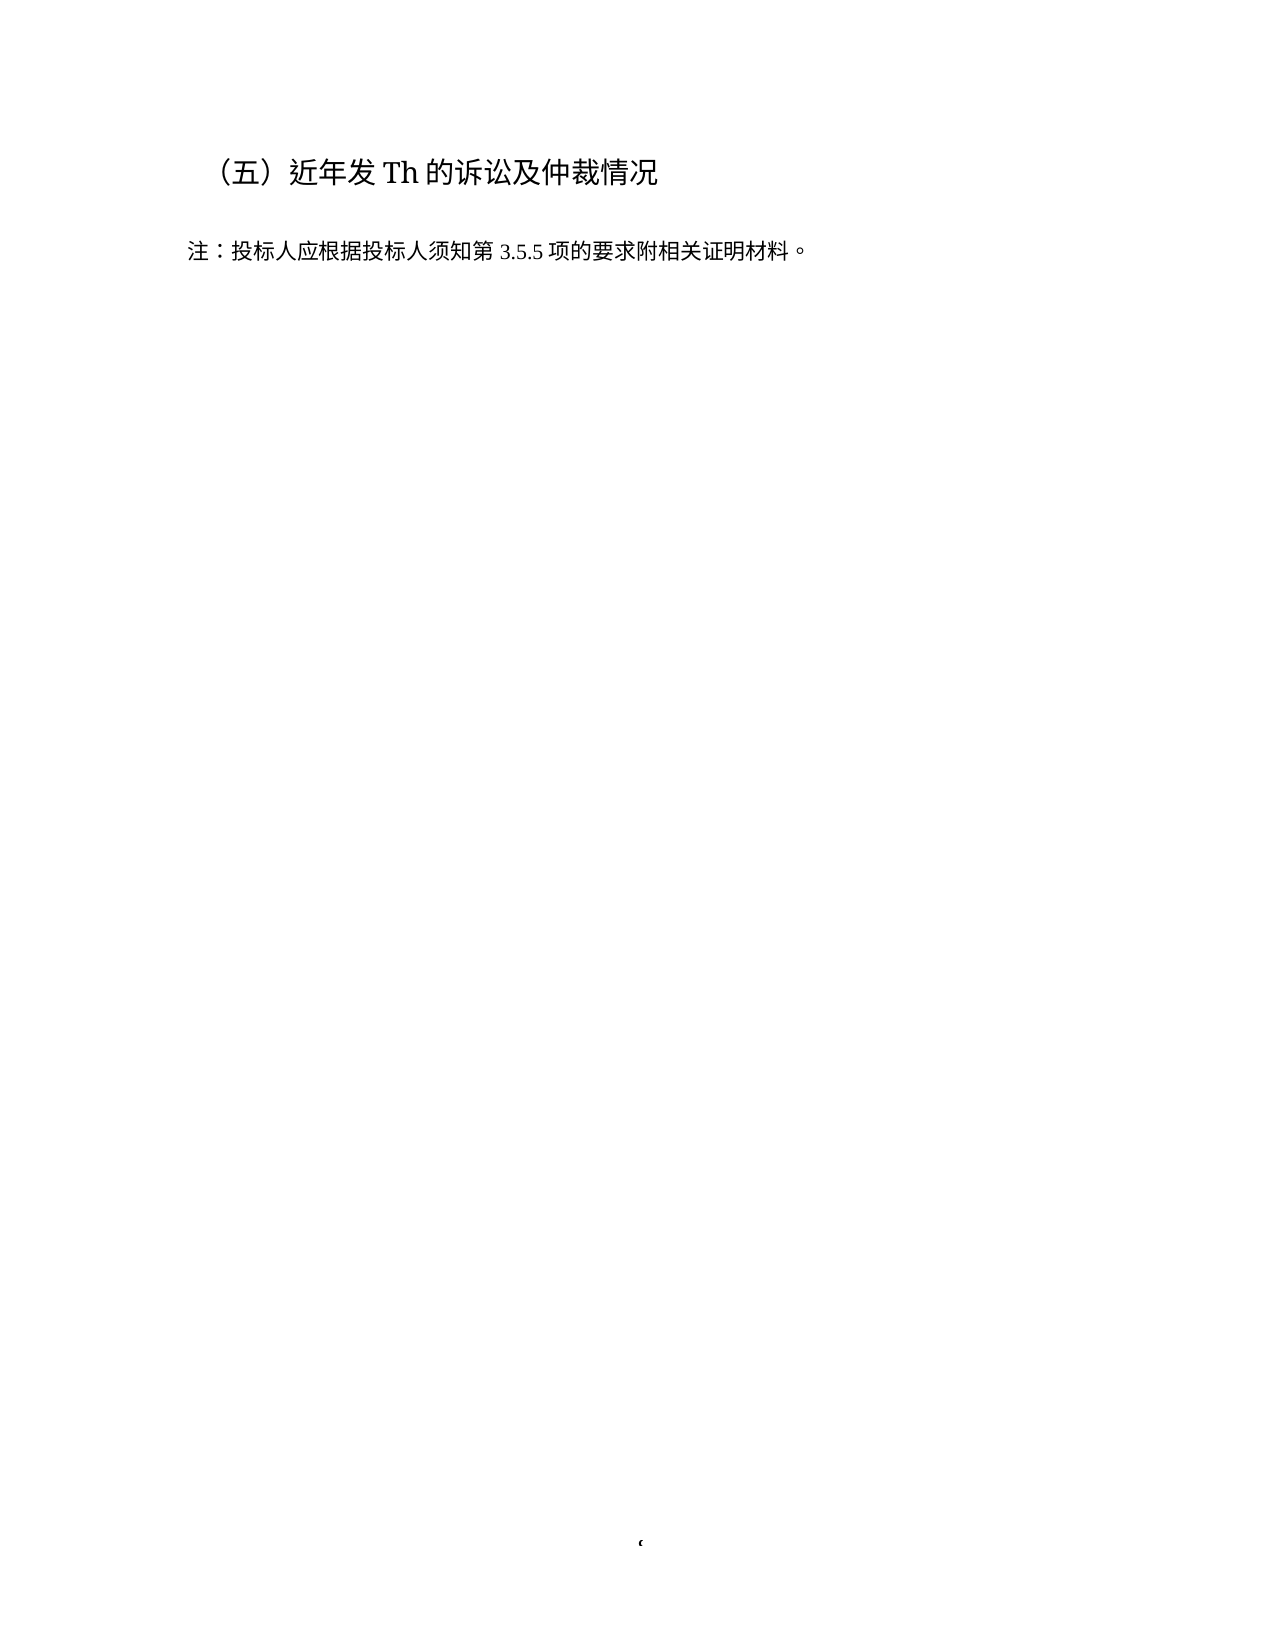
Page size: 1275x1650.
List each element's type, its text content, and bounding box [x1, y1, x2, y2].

text 注：投标人应根据投标人须知第 3.5.5 项的要求附相关证明材料。 [187, 236, 1096, 266]
text （五）近年发Th的诉讼及仲裁情况 [202, 154, 1096, 191]
